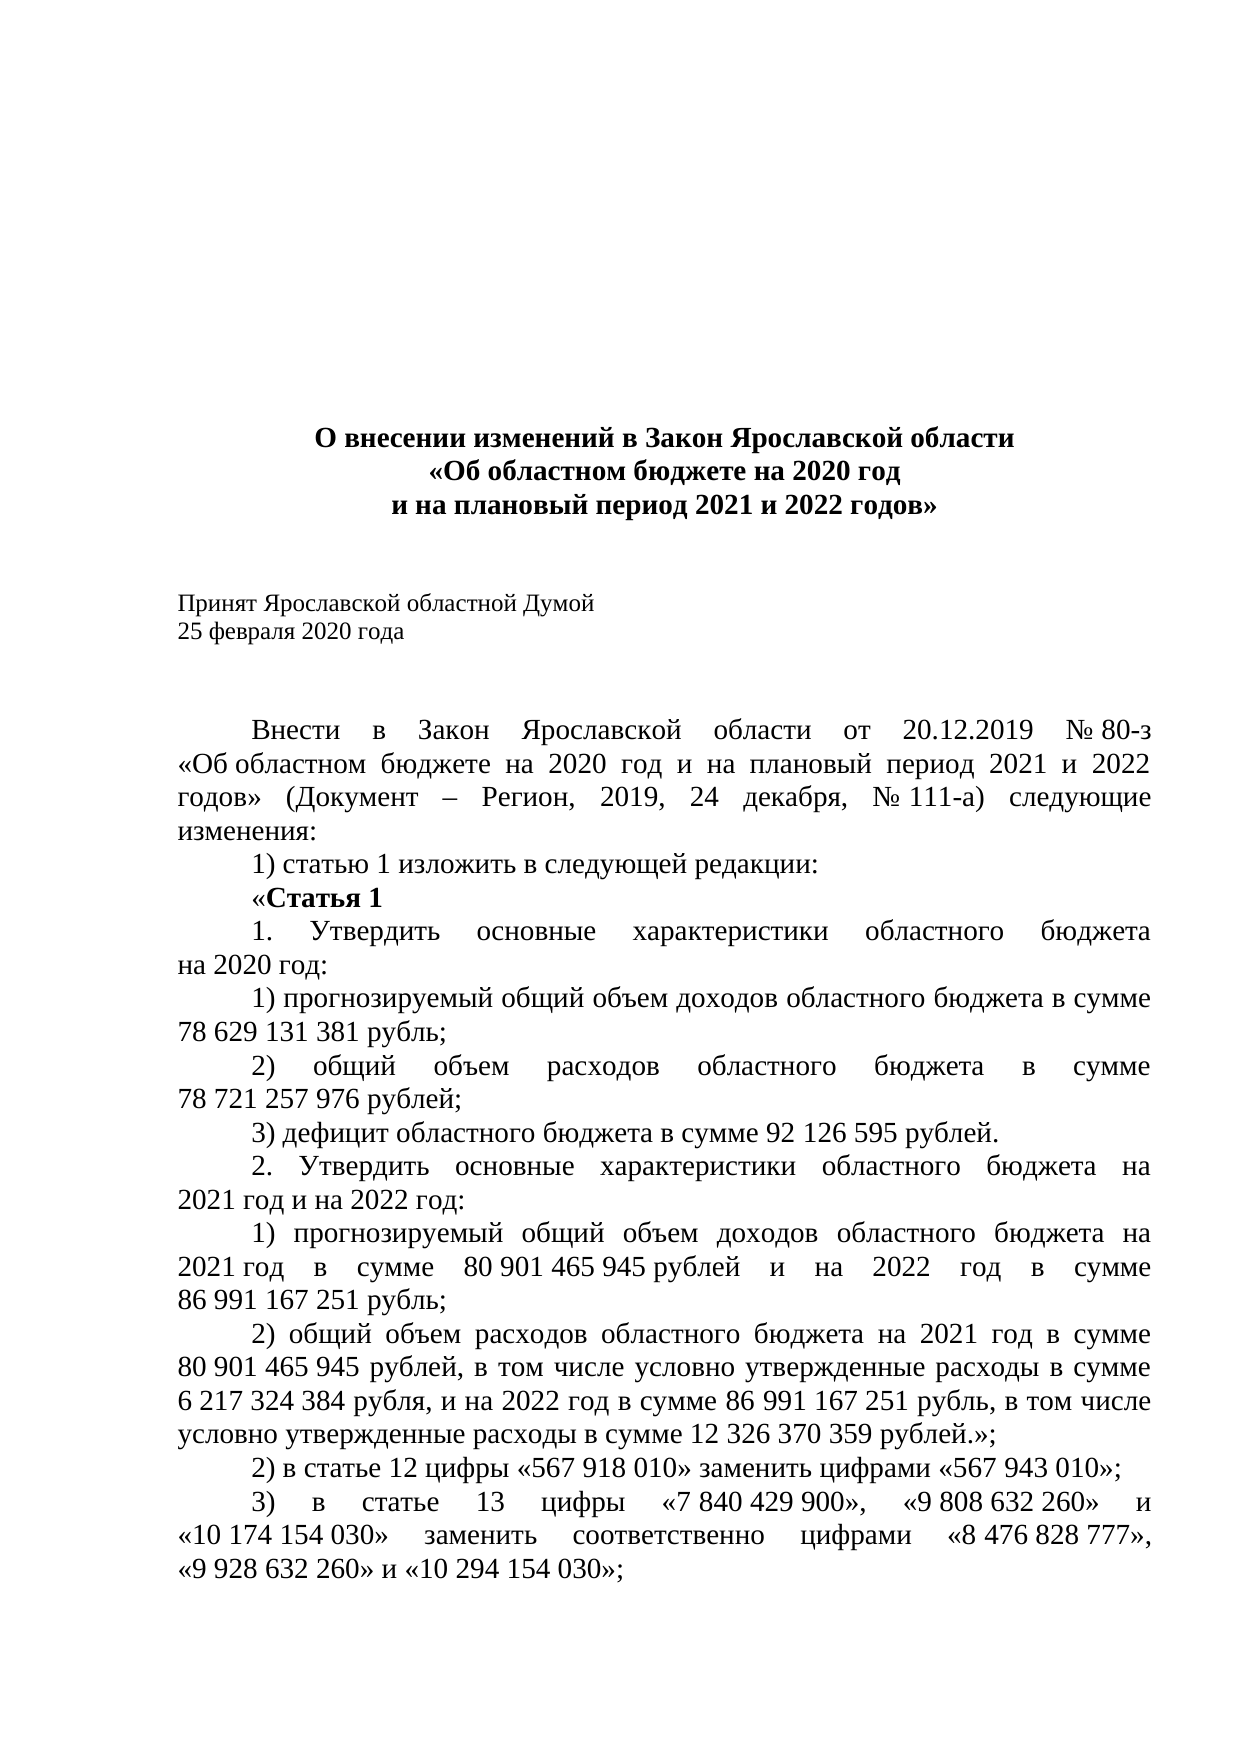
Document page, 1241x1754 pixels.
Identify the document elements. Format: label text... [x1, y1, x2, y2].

text и на плановый период 2021 и 2022 годов» [177, 487, 1152, 521]
text 1) прогнозируемый общий объем доходов областного бюджета на 2021 год в сумме 80 901 465 945 рублей и на 2022 год в сумме 86 991 167 251 рубль; [177, 1215, 1152, 1316]
text 1) статью 1 изложить в следующей редакции: [177, 846, 1152, 880]
text 3) дефицит областного бюджета в сумме 92 126 595 рублей. [177, 1115, 1152, 1148]
text О внесении изменений в Закон Ярославской области [177, 420, 1152, 453]
text Принят Ярославской областной Думой [177, 588, 1152, 616]
text 2) в статье 12 цифры «567 918 010» заменить цифрами «567 943 010»; [177, 1450, 1152, 1484]
text 25 февраля 2020 года [177, 616, 1152, 645]
text 2) общий объем расходов областного бюджета в сумме 78 721 257 976 рублей; [177, 1048, 1152, 1115]
text 1) прогнозируемый общий объем доходов областного бюджета в сумме 78 629 131 381 рубль; [177, 981, 1152, 1048]
text 2) общий объем расходов областного бюджета на 2021 год в сумме 80 901 465 945 рублей, в том числе условно утвержденные расходы в сумме 6 217 324 384 рубля, и на 2022 год в сумме 86 991 167 251 рубль, в том числе условно утвержденные расходы в сумме 12 326 370 359 рублей.»; [177, 1316, 1152, 1450]
text 3) в статье 13 цифры «7 840 429 900», «9 808 632 260» и «10 174 154 030» заменить соответственно цифрами «8 476 828 777», «9 928 632 260» и «10 294 154 030»; [177, 1484, 1152, 1584]
text 1. Утвердить основные характеристики областного бюджета на 2020 год: [177, 913, 1152, 981]
text «Об областном бюджете на 2020 год [177, 453, 1152, 487]
text 2. Утвердить основные характеристики областного бюджета на 2021 год и на 2022 год: [177, 1148, 1152, 1215]
text Внести в Закон Ярославской области от 20.12.2019 № 80-з «Об областном бюджете на 2020 год и на плановый период 2021 и 2022 годов» (Документ – Регион, 2019, 24 декабря, № 111-а) следующие изменения: [177, 712, 1152, 846]
text «Статья 1 [177, 880, 1152, 913]
